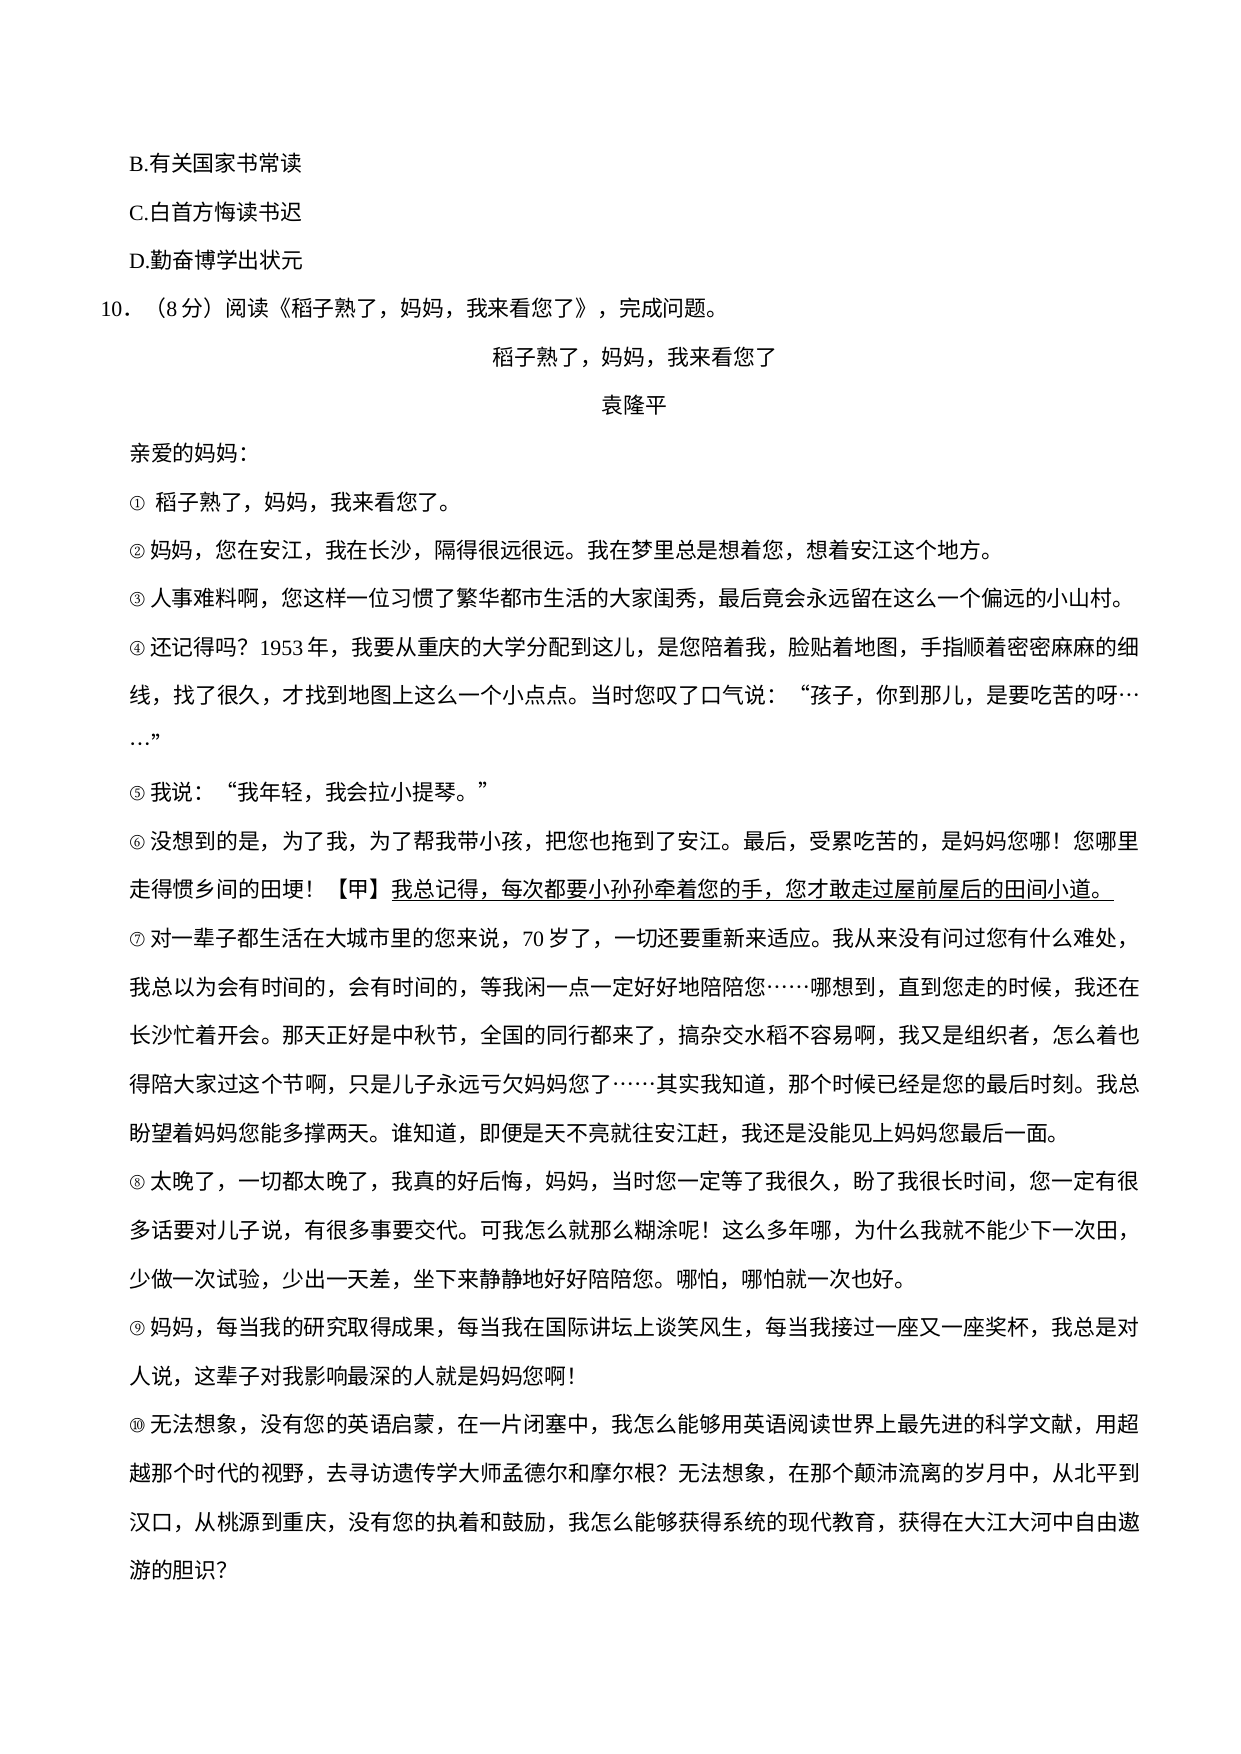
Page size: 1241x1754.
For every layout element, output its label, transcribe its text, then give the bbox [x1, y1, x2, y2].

text ⑤我说：“我年轻，我会拉小提琴。” [129, 775, 1140, 807]
text ⑩无法想象，没有您的英语启蒙，在一片闭塞中，我怎么能够用英语阅读世界上最先进的科学文献，用超越那个时代的视野，去寻访遗传学大师孟德尔和摩尔根？无法想象，在那个颠沛流离的岁月中，从北平到汉口，从桃源到重庆，没有您的执着和鼓励，我怎么能够获得系统的现代教育，获得在大江大河中自由遨游的胆识？ [129, 1407, 1140, 1585]
text ②妈妈，您在安江，我在长沙，隔得很远很远。我在梦里总是想着您，想着安江这个地方。 [129, 532, 1140, 565]
text ③人事难料啊，您这样一位习惯了繁华都市生活的大家闺秀，最后竟会永远留在这么一个偏远的小山村。 [129, 581, 1140, 613]
text ⑧太晚了，一切都太晚了，我真的好后悔，妈妈，当时您一定等了我很久，盼了我很长时间，您一定有很多话要对儿子说，有很多事要交代。可我怎么就那么糊涂呢！这么多年哪，为什么我就不能少下一次田，少做一次试验，少出一天差，坐下来静静地好好陪陪您。哪怕，哪怕就一次也好。 [129, 1164, 1140, 1294]
text 袁隆平 [129, 387, 1140, 420]
text C.白首方悔读书迟 [129, 194, 1140, 227]
text ①稻子熟了，妈妈，我来看您了。 [129, 484, 1140, 517]
text 亲爱的妈妈： [129, 436, 1140, 468]
text ⑨妈妈，每当我的研究取得成果，每当我在国际讲坛上谈笑风生，每当我接过一座又一座奖杯，我总是对人说，这辈子对我影响最深的人就是妈妈您啊！ [129, 1309, 1140, 1391]
text 10．（8分）阅读《稻子熟了，妈妈，我来看您了》，完成问题。 [100, 291, 1140, 323]
text ⑥没想到的是，为了我，为了帮我带小孩，把您也拖到了安江。最后，受累吃苦的，是妈妈您哪！您哪里走得惯乡间的田埂！【甲】我总记得，每次都要小孙孙牵着您的手，您才敢走过屋前屋后的田间小道。 [129, 823, 1140, 904]
text ④还记得吗？1953年，我要从重庆的大学分配到这儿，是您陪着我，脸贴着地图，手指顺着密密麻麻的细线，找了很久，才找到地图上这么一个小点点。当时您叹了口气说：“孩子，你到那儿，是要吃苦的呀……” [129, 629, 1140, 759]
text 稻子熟了，妈妈，我来看您了 [129, 339, 1140, 372]
text B.有关国家书常读 [129, 146, 1140, 178]
text D.勤奋博学出状元 [129, 242, 1140, 275]
text ⑦对一辈子都生活在大城市里的您来说，70岁了，一切还要重新来适应。我从来没有问过您有什么难处，我总以为会有时间的，会有时间的，等我闲一点一定好好地陪陪您……哪想到，直到您走的时候，我还在长沙忙着开会。那天正好是中秋节，全国的同行都来了，搞杂交水稻不容易啊，我又是组织者，怎么着也得陪大家过这个节啊，只是儿子永远亏欠妈妈您了……其实我知道，那个时候已经是您的最后时刻。我总盼望着妈妈您能多撑两天。谁知道，即便是天不亮就往安江赶，我还是没能见上妈妈您最后一面。 [129, 920, 1140, 1148]
